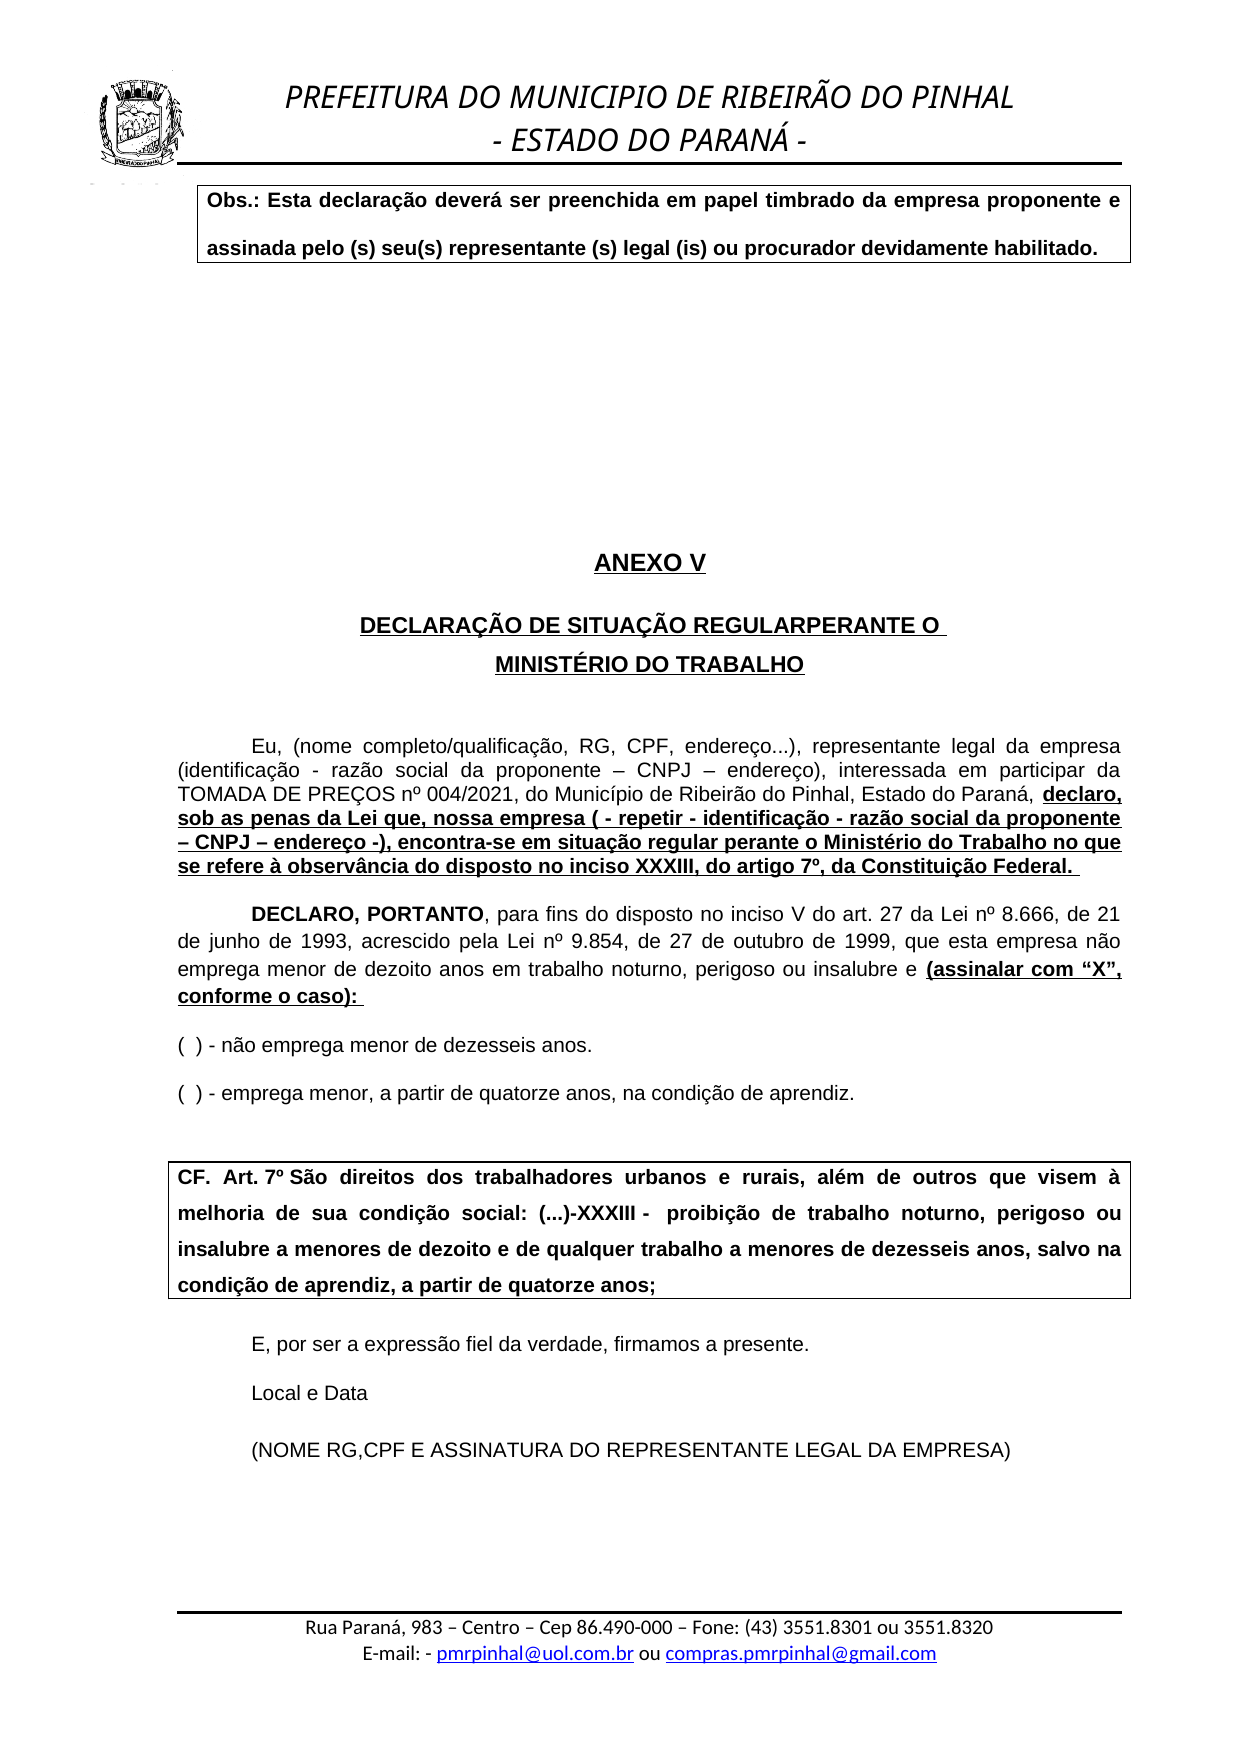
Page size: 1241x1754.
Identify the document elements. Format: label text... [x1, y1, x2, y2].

text Eu, (nome completo/qualificação, RG, CPF, endereço...), representante legal da empresa (identificação - razão social da proponente – CNPJ – endereço), interessada em participar da TOMADA DE PREÇOS nº 004/2021, do Município de Ribeirão do Pinhal, Estado do Paraná, declaro, sob as penas da Lei que, nossa empresa ( - repetir - identificação - razão social da proponente – CNPJ – endereço -), encontra-se em situação regular perante o Ministério do Trabalho no que se refere à observância do disposto no inciso XXXIII, do artigo 7º, da Constituição Federal. [177, 734, 1122, 827]
text Local e Data [177, 1381, 1122, 1404]
text E, por ser a expressão fiel da verdade, firmamos a presente. [177, 1332, 1122, 1356]
text CF. Art. 7º São direitos dos trabalhadores urbanos e rurais, além de outros que visem à melhoria de sua condição social: (...)-XXXIII - proibição de trabalho noturno, perigoso ou insalubre a menores de dezoito e de qualquer trabalho a menores de dezesseis anos, salvo na condição de aprendiz, a partir de quatorze anos; [169, 1163, 1130, 1298]
text ANEXO V [177, 548, 1122, 577]
text ( ) - não emprega menor de dezesseis anos. [177, 1032, 1122, 1056]
title MINISTÉRIO DO TRABALHO [177, 651, 1122, 678]
title DECLARAÇÃO DE SITUAÇÃO REGULARPERANTE O [177, 612, 1122, 638]
text (NOME RG,CPF E ASSINATURA DO REPRESENTANTE LEGAL DA EMPRESA) [177, 1437, 1122, 1461]
text ( ) - emprega menor, a partir de quatorze anos, na condição de aprendiz. [177, 1081, 1122, 1105]
text DECLARO, PORTANTO, para fins do disposto no inciso V do art. 27 da Lei nº 8.666, de 21 de junho de 1993, acrescido pela Lei nº 9.854, de 27 de outubro de 1999, que esta empresa não emprega menor de dezoito anos em trabalho noturno, perigoso ou insalubre e (assinalar com “X”, conforme o caso): [177, 902, 1122, 1008]
picture [83, 65, 202, 185]
text Obs.: Esta declaração deverá ser preenchida em papel timbrado da empresa proponente e assinada pelo (s) seu(s) representante (s) legal (is) ou procurador devidamente habilitado. [198, 186, 1130, 262]
